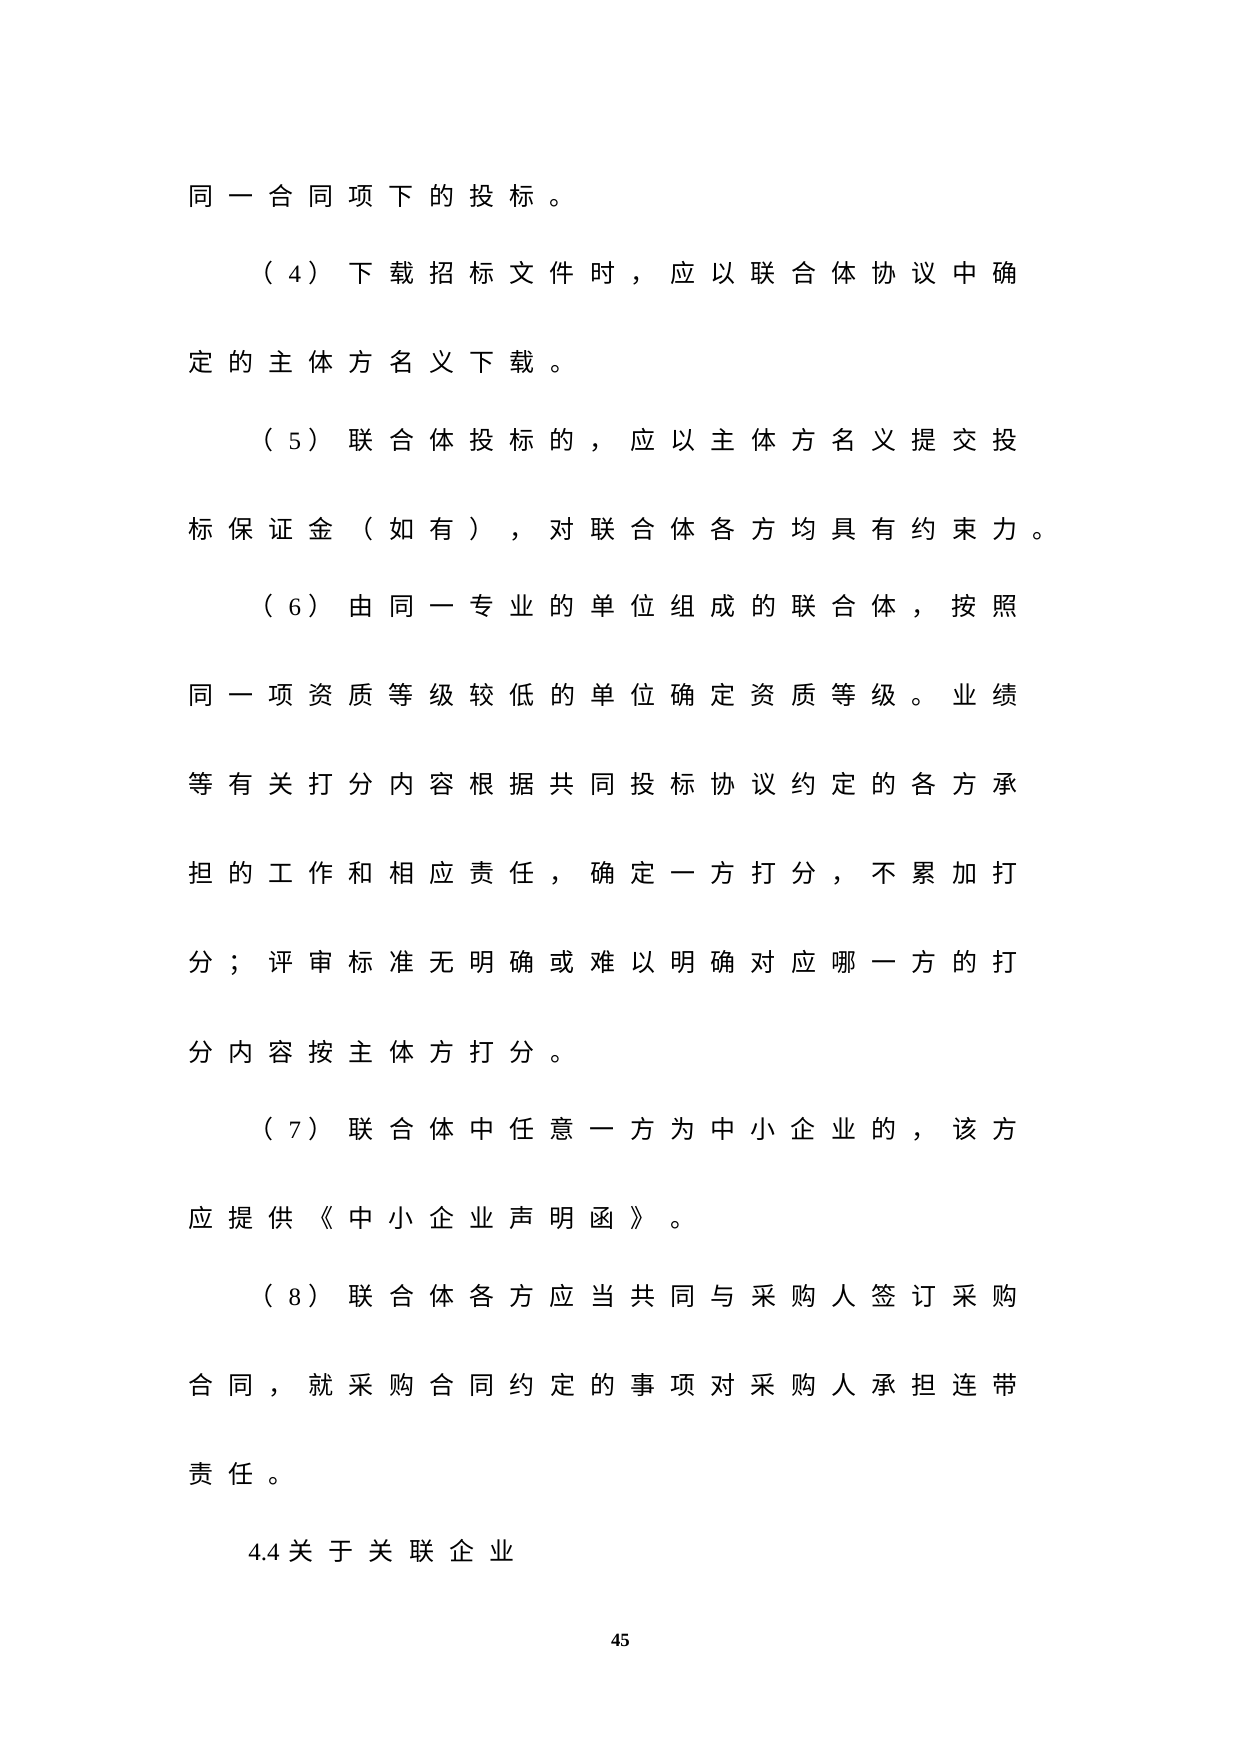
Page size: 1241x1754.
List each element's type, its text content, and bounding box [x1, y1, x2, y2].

text （7）联合体中任意一方为中小企业的，该方应提供《中小企业声明函》。 [188, 1098, 1052, 1246]
text （5）联合体投标的，应以主体方名义提交投标保证金（如有），对联合体各方均具有约束力。 [188, 408, 1052, 557]
text （4）下载招标文件时，应以联合体协议中确定的主体方名义下载。 [188, 242, 1052, 390]
text 4.4 关于关联企业 [188, 1520, 1052, 1579]
text （8）联合体各方应当共同与采购人签订采购合同，就采购合同约定的事项对采购人承担连带责任。 [188, 1264, 1052, 1502]
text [188, 164, 1052, 224]
text （6）由同一专业的单位组成的联合体，按照同一项资质等级较低的单位确定资质等级。业绩等有关打分内容根据共同投标协议约定的各方承担的工作和相应责任，确定一方打分，不累加打分；评审标准无明确或难以明确对应哪一方的打分内容按主体方打分。 [188, 575, 1052, 1080]
